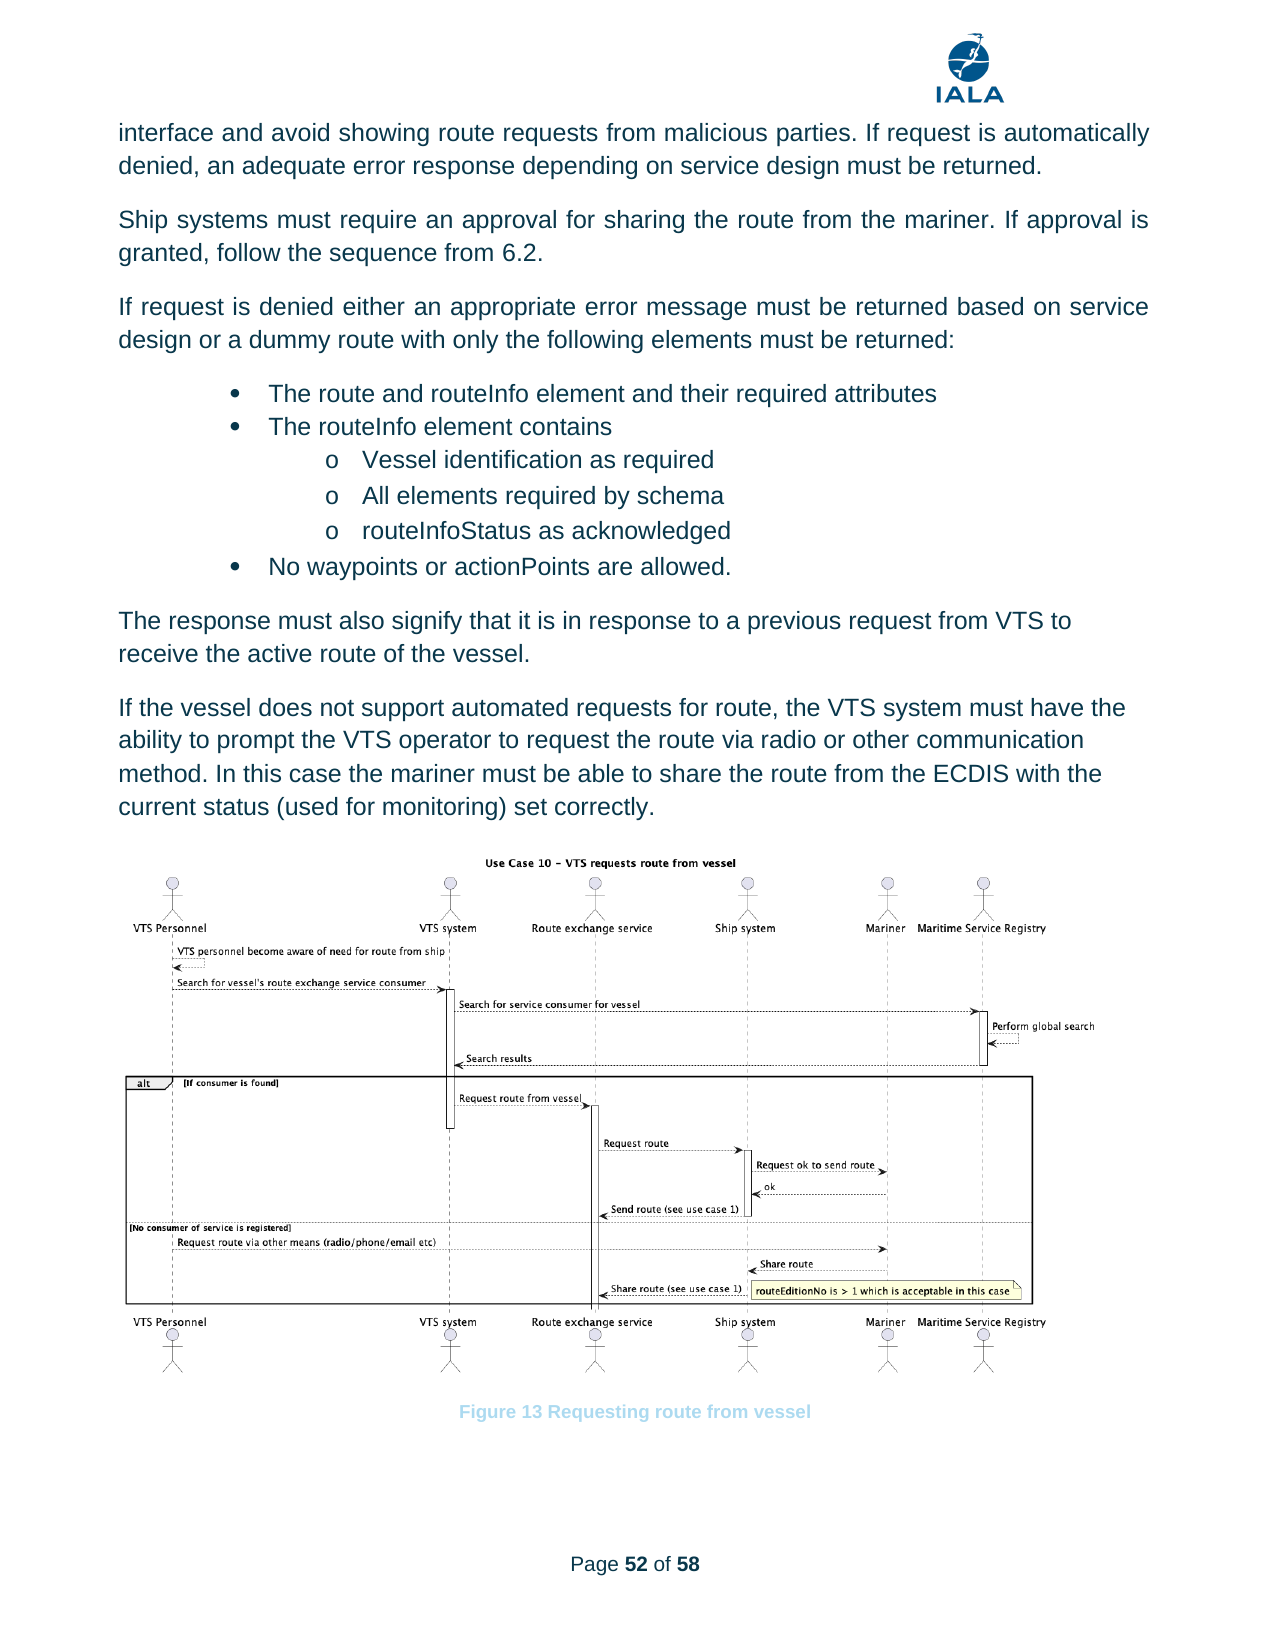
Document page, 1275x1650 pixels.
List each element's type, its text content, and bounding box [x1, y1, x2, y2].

list routeInfoStatus as acknowledged [324, 516, 1152, 547]
picture [118, 845, 1099, 1376]
list All elements required by schema [324, 481, 1152, 512]
text If the vessel does not support automated requests for route, the VTS system must have the ability to prompt the VTS operator to request the route via radio or other communication method. In this case the mariner must be able to share the route from the ECDIS with the current status (used for monitoring) set correctly. [118, 692, 1152, 820]
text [118, 118, 1152, 180]
text Figure 13 Requesting route from vessel [118, 1400, 1152, 1422]
list No waypoints or actionPoints are allowed. [231, 552, 1152, 581]
list The routeInfo element contains [231, 412, 1152, 441]
text If request is denied either an appropriate error message must be returned based on service design or a dummy route with only the following elements must be returned: [118, 292, 1152, 354]
list The route and routeInfo element and their required attributes [231, 379, 1152, 408]
text Ship systems must require an approval for sharing the route from the mariner. If approval is granted, follow the sequence from 6.2. [118, 205, 1152, 267]
text The response must also signify that it is in response to a previous request from VTS to receive the active route of the vessel. [118, 606, 1152, 667]
list Vessel identification as required [324, 445, 1152, 476]
picture [921, 25, 1016, 118]
